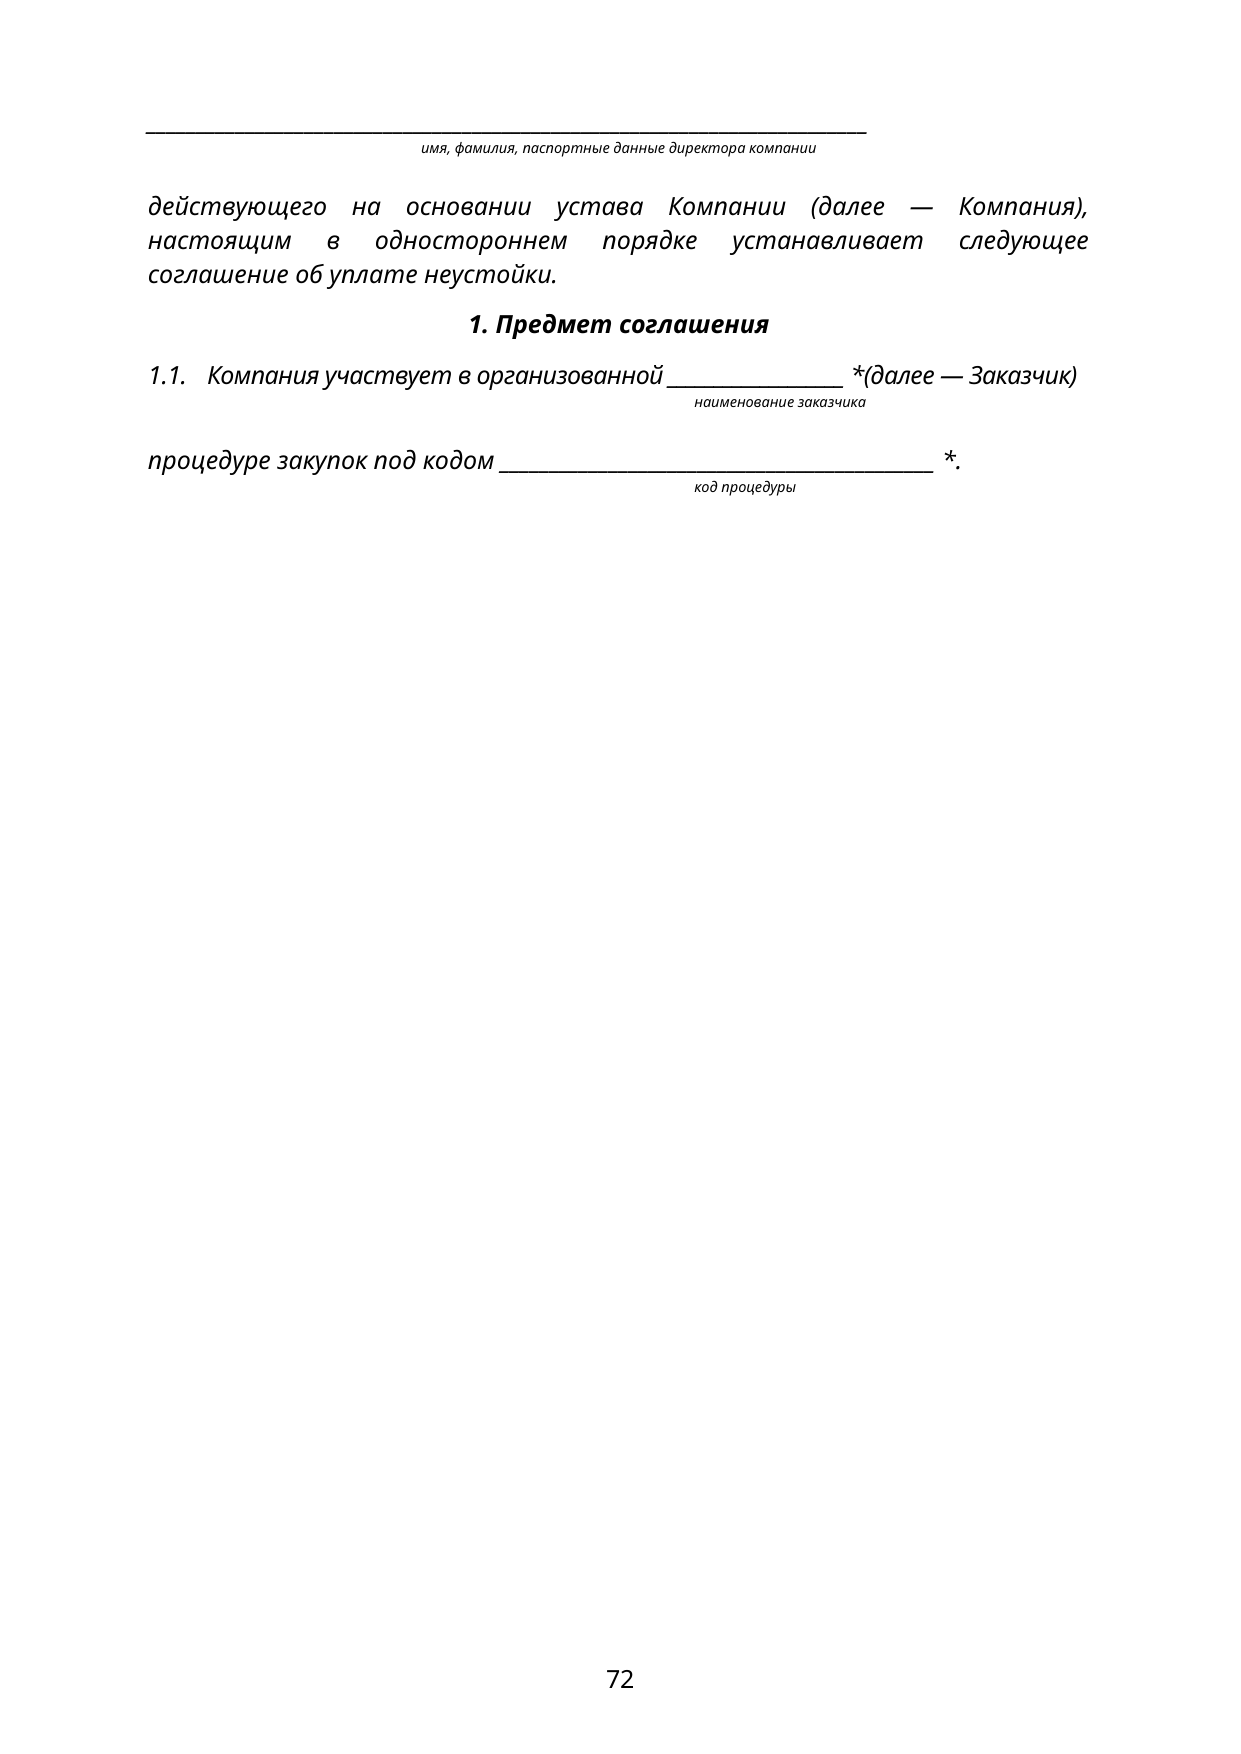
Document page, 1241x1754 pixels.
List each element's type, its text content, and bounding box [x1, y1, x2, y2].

text процедуре закупок под кодом ____________________________________________ *. [148, 443, 1092, 477]
text 1. Предмет соглашения [148, 307, 1092, 341]
text имя, фамилия, паспортные данные директора компании [148, 137, 1092, 172]
text 1.1. Компания участвует в организованной ___________________ *(далее — Заказчик) [148, 358, 1092, 392]
text _________________________________________________________________________ [148, 103, 1092, 137]
text код процедуры [694, 477, 1092, 511]
text наименование заказчика [694, 392, 1092, 426]
text действующего на основании устава Компании (далее — Компания), настоящим в одностороннем порядке устанавливает следующее соглашение об уплате неустойки. [148, 188, 1092, 290]
